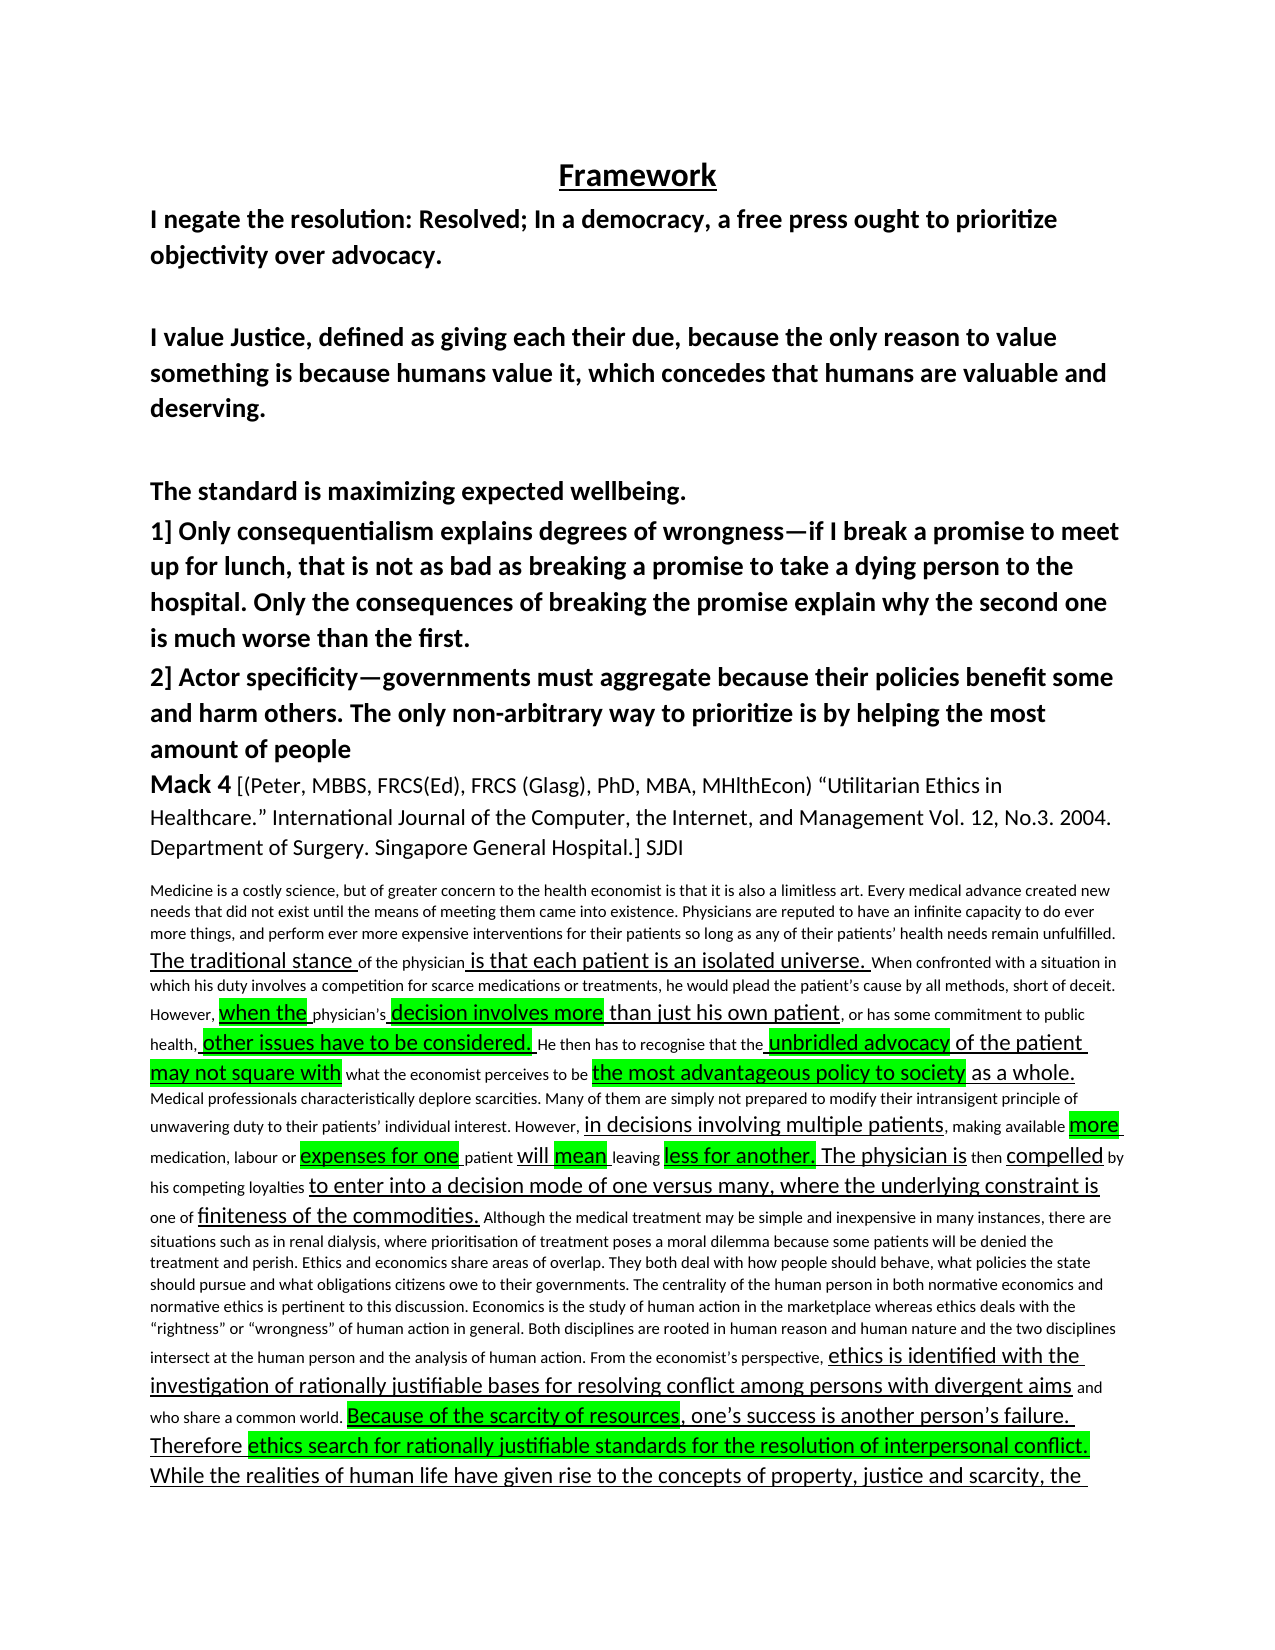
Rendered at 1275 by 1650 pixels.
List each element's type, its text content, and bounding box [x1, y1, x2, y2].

subtitle 2] Actor specificity—governments must aggregate because their policies benefit some and harm others. The only non-arbitrary way to prioritize is by helping the most amount of people [150, 661, 1125, 765]
subtitle The standard is maximizing expected wellbeing. [150, 474, 1125, 507]
subtitle Framework [150, 154, 1125, 195]
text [150, 880, 1125, 1490]
subtitle I negate the resolution: Resolved; In a democracy, a free press ought to prioritize objectivity over advocacy. [150, 202, 1125, 271]
subtitle I value Justice, defined as giving each their due, because the only reason to value something is because humans value it, which concedes that humans are valuable and deserving. [150, 320, 1125, 425]
text Mack 4 [(Peter, MBBS, FRCS(Ed), FRCS (Glasg), PhD, MBA, MHlthEcon) “Utilitarian Ethics in Healthcare.” International Journal of the Computer, the Internet, and Management Vol. 12, No.3. 2004. Department of Surgery. Singapore General Hospital.] SJDI [150, 767, 1125, 861]
subtitle 1] Only consequentialism explains degrees of wrongness—if I break a promise to meet up for lunch, that is not as bad as breaking a promise to take a dying person to the hospital. Only the consequences of breaking the promise explain why the second one is much worse than the first. [150, 514, 1125, 654]
